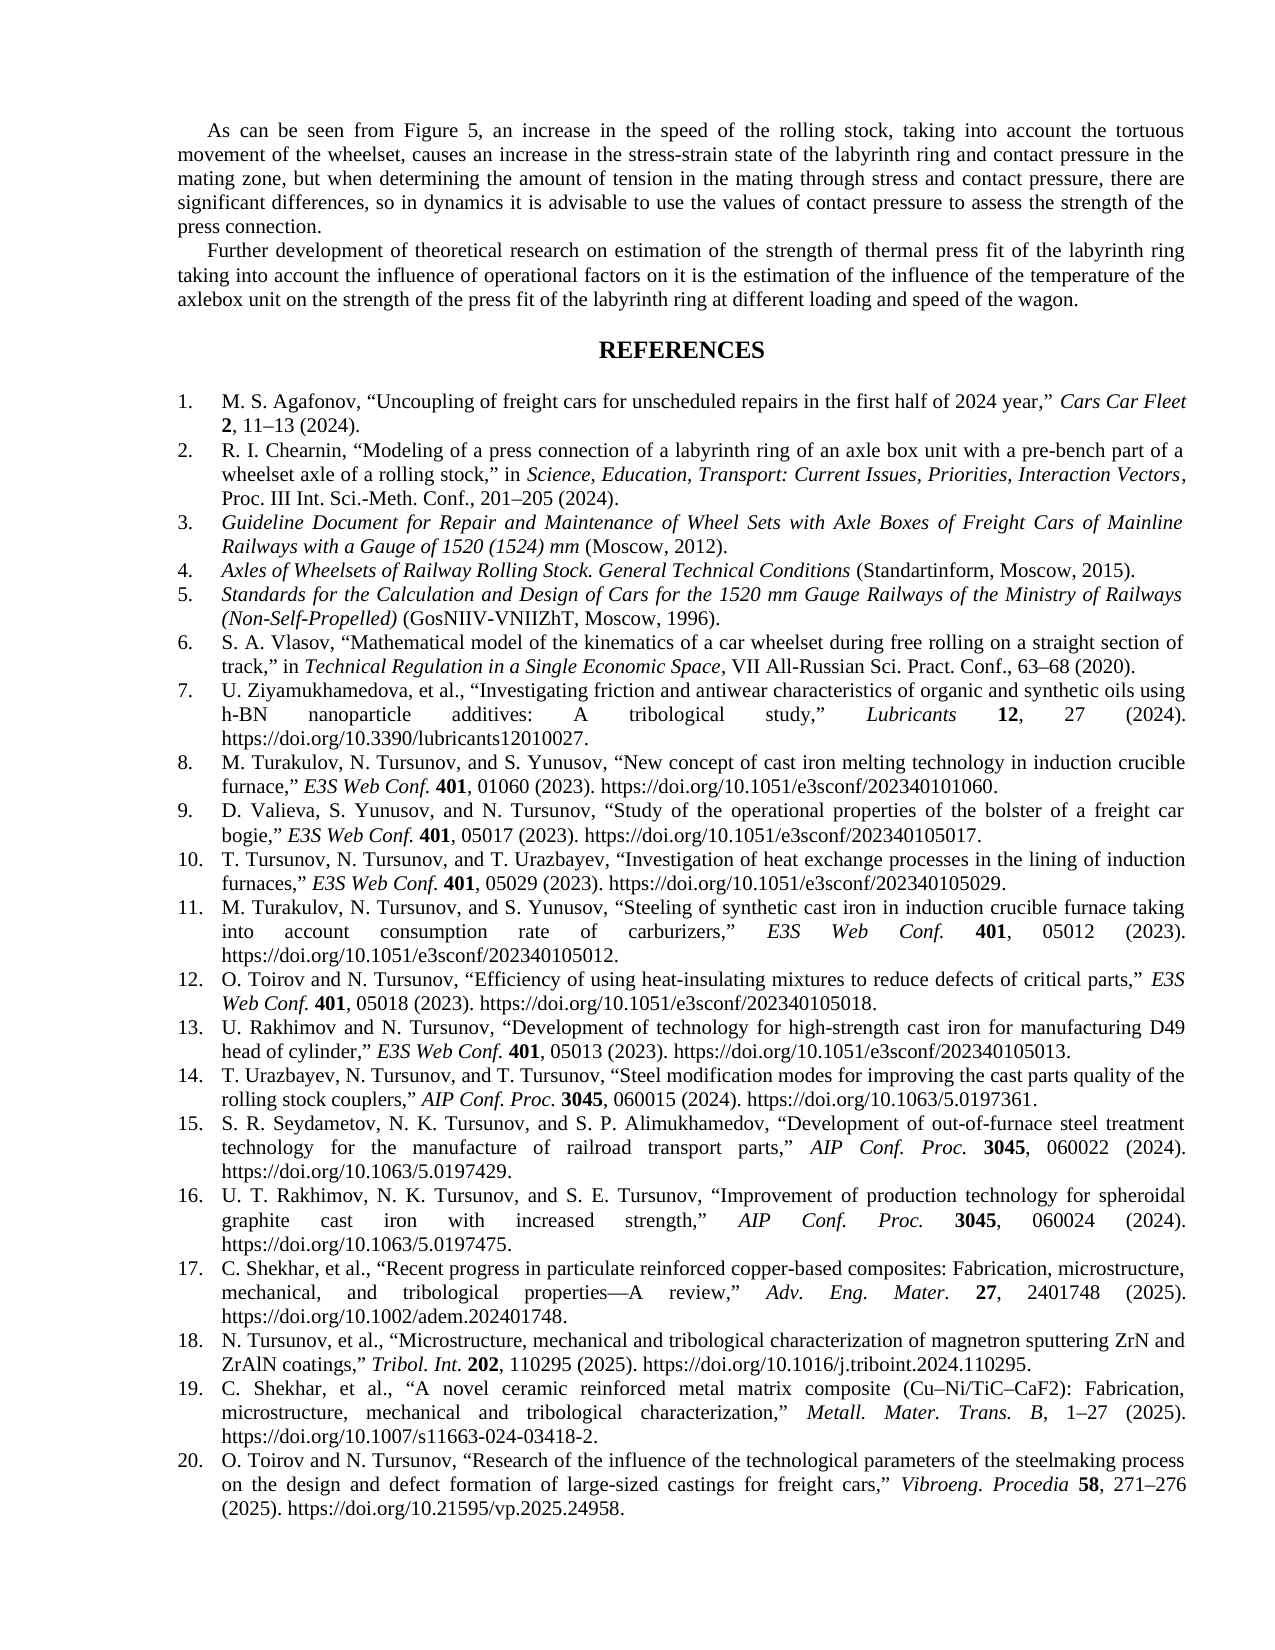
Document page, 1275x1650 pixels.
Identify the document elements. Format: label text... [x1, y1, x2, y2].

list M. Turakulov, N. Tursunov, and S. Yunusov, “Steeling of synthetic cast iron in induction crucible furnace taking into account consumption rate of carburizers,” E3S Web Conf. 401, 05012 (2023). https://doi.org/10.1051/e3sconf/202340105012. [177, 895, 1186, 967]
list N. Tursunov, et al., “Microstructure, mechanical and tribological characterization of magnetron sputtering ZrN and ZrAlN coatings,” Tribol. Int. 202, 110295 (2025). https://doi.org/10.1016/j.triboint.2024.110295. [177, 1328, 1186, 1376]
list R. I. Chearnin, “Modeling of a press connection of a labyrinth ring of an axle box unit with a pre-bench part of a wheelset axle of a rolling stock,” in Science, Education, Transport: Current Issues, Priorities, Interaction Vectors, Proc. III Int. Sci.-Meth. Conf., 201–205 (2024). [177, 437, 1186, 510]
text As can be seen from Figure 5, an increase in the speed of the rolling stock, taking into account the tortuous movement of the wheelset, causes an increase in the stress-strain state of the labyrinth ring and contact pressure in the mating zone, but when determining the amount of tension in the mating through stress and contact pressure, there are significant differences, so in dynamics it is advisable to use the values of contact pressure to assess the strength of the press connection. [177, 118, 1186, 238]
list D. Valieva, S. Yunusov, and N. Tursunov, “Study of the operational properties of the bolster of a freight car bogie,” E3S Web Conf. 401, 05017 (2023). https://doi.org/10.1051/e3sconf/202340105017. [177, 798, 1186, 847]
list U. Ziyamukhamedova, et al., “Investigating friction and antiwear characteristics of organic and synthetic oils using h-BN nanoparticle additives: A tribological study,” Lubricants 12, 27 (2024). https://doi.org/10.3390/lubricants12010027. [177, 678, 1186, 750]
list S. A. Vlasov, “Mathematical model of the kinematics of a car wheelset during free rolling on a straight section of track,” in Technical Regulation in a Single Economic Space, VII All-Russian Sci. Pract. Conf., 63–68 (2020). [177, 630, 1186, 678]
list M. Turakulov, N. Tursunov, and S. Yunusov, “New concept of cast iron melting technology in induction crucible furnace,” E3S Web Conf. 401, 01060 (2023). https://doi.org/10.1051/e3sconf/202340101060. [177, 750, 1186, 798]
list Standards for the Calculation and Design of Cars for the 1520 mm Gauge Railways of the Ministry of Railways (Non-Self-Propelled) (GosNIIV-VNIIZhT, Moscow, 1996). [177, 582, 1186, 630]
list C. Shekhar, et al., “A novel ceramic reinforced metal matrix composite (Cu–Ni/TiC–CaF2): Fabrication, microstructure, mechanical and tribological characterization,” Metall. Mater. Trans. B, 1–27 (2025). https://doi.org/10.1007/s11663-024-03418-2. [177, 1376, 1186, 1448]
list M. S. Agafonov, “Uncoupling of freight cars for unscheduled repairs in the first half of 2024 year,” Cars Car Fleet 2, 11–13 (2024). [177, 389, 1186, 437]
text Further development of theoretical research on estimation of the strength of thermal press fit of the labyrinth ring taking into account the influence of operational factors on it is the estimation of the influence of the temperature of the axlebox unit on the strength of the press fit of the labyrinth ring at different loading and speed of the wagon. [177, 238, 1186, 311]
list Axles of Wheelsets of Railway Rolling Stock. General Technical Conditions (Standartinform, Moscow, 2015). [177, 558, 1186, 582]
list Guideline Document for Repair and Maintenance of Wheel Sets with Axle Boxes of Freight Cars of Mainline Railways with a Gauge of 1520 (1524) mm (Moscow, 2012). [177, 510, 1186, 558]
subtitle REFERENCES [177, 336, 1186, 364]
list C. Shekhar, et al., “Recent progress in particulate reinforced copper‐based composites: Fabrication, microstructure, mechanical, and tribological properties—A review,” Adv. Eng. Mater. 27, 2401748 (2025). https://doi.org/10.1002/adem.202401748. [177, 1256, 1186, 1328]
list S. R. Seydametov, N. K. Tursunov, and S. P. Alimukhamedov, “Development of out-of-furnace steel treatment technology for the manufacture of railroad transport parts,” AIP Conf. Proc. 3045, 060022 (2024). https://doi.org/10.1063/5.0197429. [177, 1111, 1186, 1183]
list O. Toirov and N. Tursunov, “Research of the influence of the technological parameters of the steelmaking process on the design and defect formation of large-sized castings for freight cars,” Vibroeng. Procedia 58, 271–276 (2025). https://doi.org/10.21595/vp.2025.24958. [177, 1448, 1186, 1520]
list T. Urazbayev, N. Tursunov, and T. Tursunov, “Steel modification modes for improving the cast parts quality of the rolling stock couplers,” AIP Conf. Proc. 3045, 060015 (2024). https://doi.org/10.1063/5.0197361. [177, 1063, 1186, 1111]
list U. T. Rakhimov, N. K. Tursunov, and S. E. Tursunov, “Improvement of production technology for spheroidal graphite cast iron with increased strength,” AIP Conf. Proc. 3045, 060024 (2024). https://doi.org/10.1063/5.0197475. [177, 1183, 1186, 1256]
list O. Toirov and N. Tursunov, “Efficiency of using heat-insulating mixtures to reduce defects of critical parts,” E3S Web Conf. 401, 05018 (2023). https://doi.org/10.1051/e3sconf/202340105018. [177, 967, 1186, 1015]
list U. Rakhimov and N. Tursunov, “Development of technology for high-strength cast iron for manufacturing D49 head of cylinder,” E3S Web Conf. 401, 05013 (2023). https://doi.org/10.1051/e3sconf/202340105013. [177, 1015, 1186, 1063]
list T. Tursunov, N. Tursunov, and T. Urazbayev, “Investigation of heat exchange processes in the lining of induction furnaces,” E3S Web Conf. 401, 05029 (2023). https://doi.org/10.1051/e3sconf/202340105029. [177, 847, 1186, 895]
